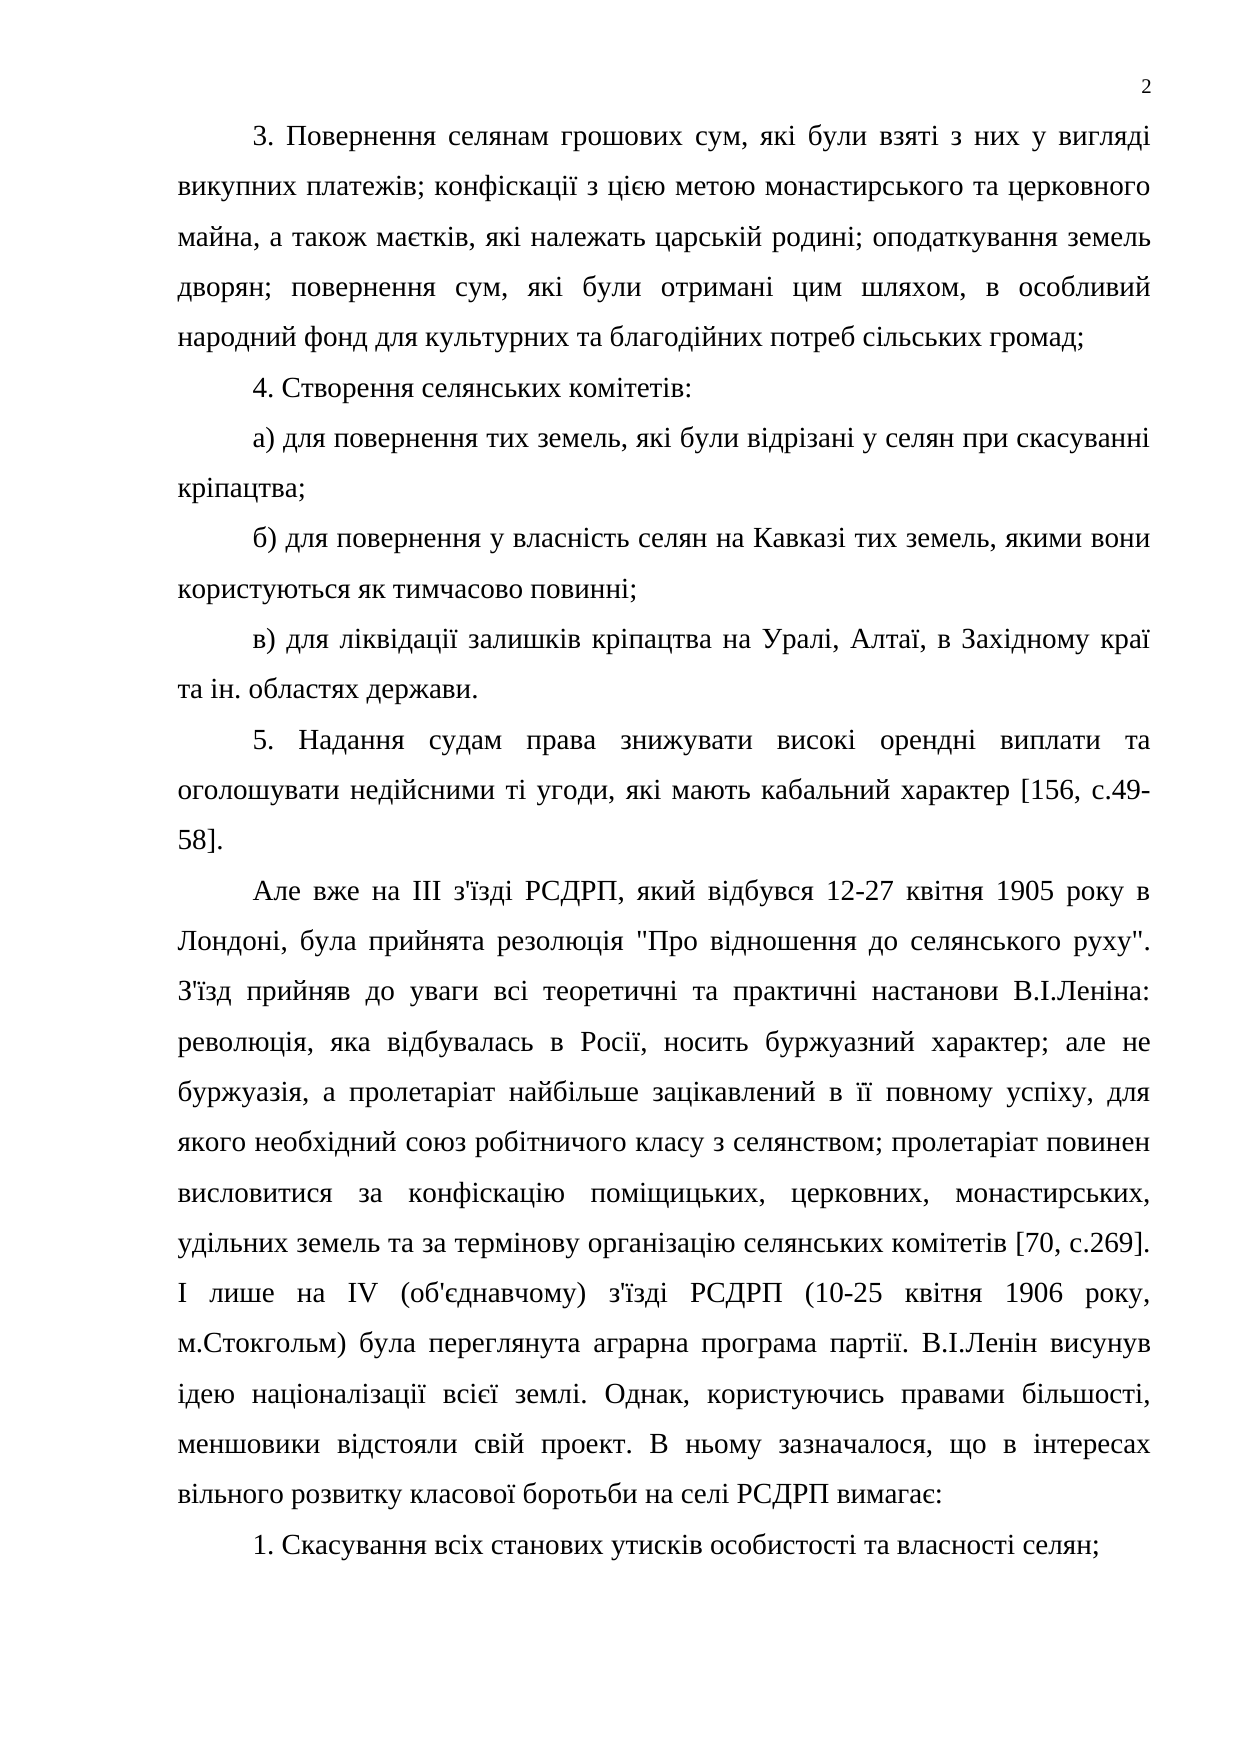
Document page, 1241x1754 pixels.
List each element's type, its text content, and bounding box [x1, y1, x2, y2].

text а) для повернення тих земель, які були відрізані у селян при скасуванні кріпацтва; [177, 420, 1152, 504]
text 5. Надання судам права знижувати високі орендні виплати та оголошувати недійсними ті угоди, які мають кабальний характер [156, с.49-58]. [177, 722, 1152, 856]
text 4. Створення селянських комітетів: [177, 370, 1152, 403]
text 1. Скасування всіх станових утисків особистості та власності селян; [177, 1527, 1152, 1560]
text в) для ліквідації залишків кріпацтва на Уралі, Алтаї, в Західному краї та ін. областях держави. [177, 621, 1152, 705]
text Але вже на ІІІ з'їзді РСДРП, який відбувся 12-27 квітня 1905 року в Лондоні, була прийнята резолюція "Про відношення до селянського руху". З'їзд прийняв до уваги всі теоретичні та практичні настанови В.І.Леніна: революція, яка відбувалась в Росії, носить буржуазний характер; але не буржуазія, а пролетаріат найбільше зацікавлений в її повному успіху, для якого необхідний союз робітничого класу з селянством; пролетаріат повинен висловитися за конфіскацію поміщицьких, церковних, монастирських, удільних земель та за термінову організацію селянських комітетів [70, с.269]. І лише на IV (об'єднавчому) з'їзді РСДРП (10-25 квітня 1906 року, м.Стокгольм) була переглянута аграрна програма партії. В.І.Ленін висунув ідею націоналізації всієї землі. Однак, користуючись правами більшості, меншовики відстояли свій проект. В ньому зазначалося, що в інтересах вільного розвитку класової боротьби на селі РСДРП вимагає: [177, 873, 1152, 1510]
text б) для повернення у власність селян на Кавказі тих земель, якими вони користуються як тимчасово повинні; [177, 521, 1152, 604]
text 3. Повернення селянам грошових сум, які були взяті з них у вигляді викупних платежів; конфіскації з цією метою монастирського та церковного майна, а також маєтків, які належать царській родині; оподаткування земель дворян; повернення сум, які були отримані цим шляхом, в особливий народний фонд для культурних та благодійних потреб сільських громад; [177, 118, 1152, 353]
